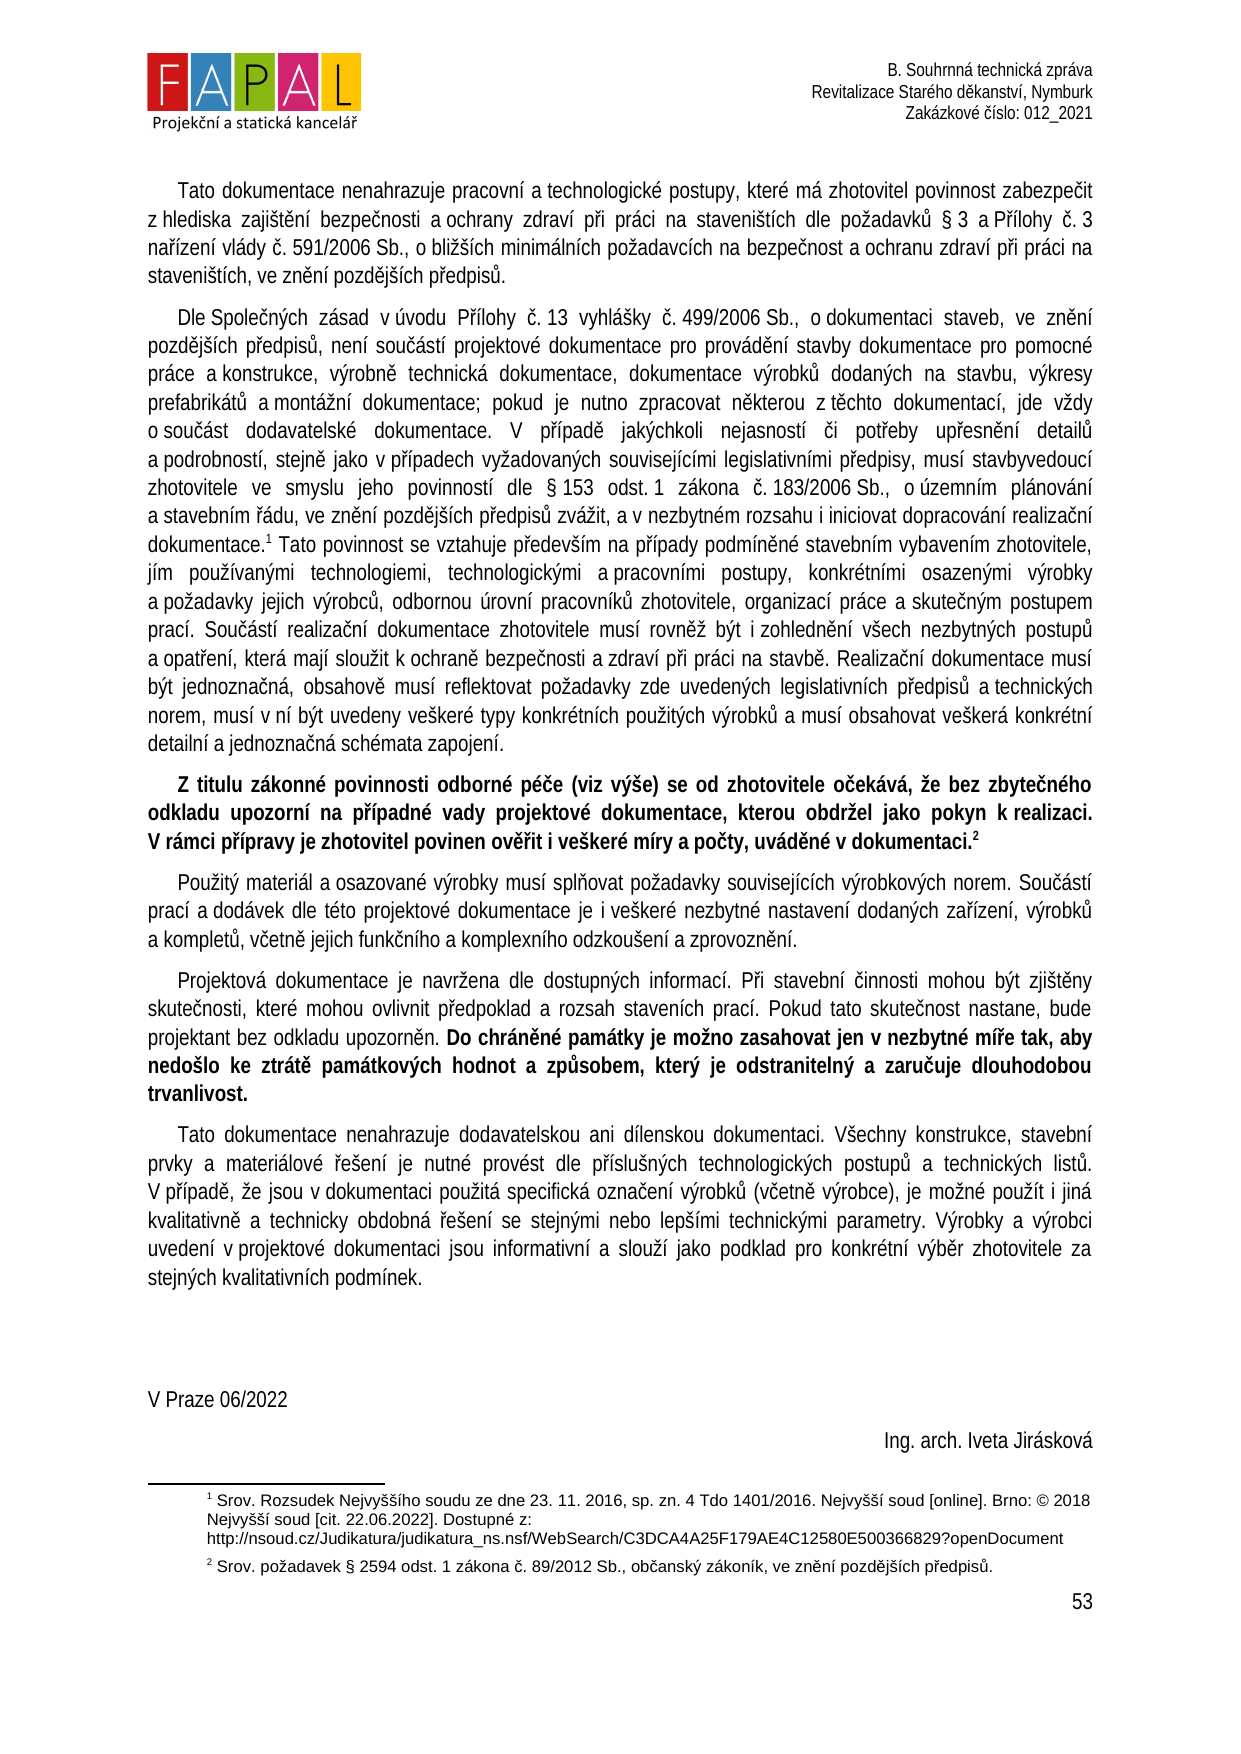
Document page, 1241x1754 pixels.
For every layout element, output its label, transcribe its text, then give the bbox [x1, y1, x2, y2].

text Dle Společných zásad v úvodu Přílohy č. 13 vyhlášky č. 499/2006 Sb., o dokumentaci staveb, ve znění pozdějších předpisů, není součástí projektové dokumentace pro provádění stavby dokumentace pro pomocné práce a konstrukce, výrobně technická dokumentace, dokumentace výrobků dodaných na stavbu, výkresy prefabrikátů a montážní dokumentace; pokud je nutno zpracovat některou z těchto dokumentací, jde vždy o součást dodavatelské dokumentace. V případě jakýchkoli nejasností či potřeby upřesnění detailů a podrobností, stejně jako v případech vyžadovaných souvisejícími legislativními předpisy, musí stavbyvedoucí zhotovitele ve smyslu jeho povinností dle § 153 odst. 1 zákona č. 183/2006 Sb., o územním plánování a stavebním řádu, ve znění pozdějších předpisů zvážit, a v nezbytném rozsahu i iniciovat dopracování realizační dokumentace. Tato povinnost se vztahuje především na případy podmíněné stavebním vybavením zhotovitele, jím používanými technologiemi, technologickými a pracovními postupy, konkrétními osazenými výrobky a požadavky jejich výrobců, odbornou úrovní pracovníků zhotovitele, organizací práce a skutečným postupem prací. Součástí realizační dokumentace zhotovitele musí rovněž být i zohlednění všech nezbytných postupů a opatření, která mají sloužit k ochraně bezpečnosti a zdraví při práci na stavbě. Realizační dokumentace musí být jednoznačná, obsahově musí reflektovat požadavky zde uvedených legislativních předpisů a technických norem, musí v ní být uvedeny veškeré typy konkrétních použitých výrobků a musí obsahovat veškerá konkrétní detailní a jednoznačná schémata zapojení. [148, 303, 1093, 756]
text Tato dokumentace nenahrazuje dodavatelskou ani dílenskou dokumentaci. Všechny konstrukce, stavební prvky a materiálové řešení je nutné provést dle příslušných technologických postupů a technických listů. V případě, že jsou v dokumentaci použitá specifická označení výrobků (včetně výrobce), je možné použít i jiná kvalitativně a technicky obdobná řešení se stejnými nebo lepšími technickými parametry. Výrobky a výrobci uvedení v projektové dokumentaci jsou informativní a slouží jako podklad pro konkrétní výběr zhotovitele za stejných kvalitativních podmínek. [148, 1121, 1093, 1290]
text Z titulu zákonné povinnosti odborné péče (viz výše) se od zhotovitele očekává, že bez zbytečného odkladu upozorní na případné vady projektové dokumentace, kterou obdržel jako pokyn k realizaci. V rámci přípravy je zhotovitel povinen ověřit i veškeré míry a počty, uváděné v dokumentaci. [148, 771, 1093, 854]
text Projektová dokumentace je navržena dle dostupných informací. Při stavební činnosti mohou být zjištěny skutečnosti, které mohou ovlivnit předpoklad a rozsah staveních prací. Pokud tato skutečnost nastane, bude projektant bez odkladu upozorněn. Do chráněné památky je možno zasahovat jen v nezbytné míře tak, aby nedošlo ke ztrátě památkových hodnot a způsobem, který je odstranitelný a zaručuje dlouhodobou trvanlivost. [148, 967, 1093, 1107]
text Ing. arch. Iveta Jirásková [148, 1427, 1093, 1453]
text Tato dokumentace nenahrazuje pracovní a technologické postupy, které má zhotovitel povinnost zabezpečit z hlediska zajištění bezpečnosti a ochrany zdraví při práci na staveništích dle požadavků § 3 a Přílohy č. 3 nařízení vlády č. 591/2006 Sb., o bližších minimálních požadavcích na bezpečnost a ochranu zdraví při práci na staveništích, ve znění pozdějších předpisů. [148, 177, 1093, 289]
text Použitý materiál a osazované výrobky musí splňovat požadavky souvisejících výrobkových norem. Součástí prací a dodávek dle této projektové dokumentace je i veškeré nezbytné nastavení dodaných zařízení, výrobků a kompletů, včetně jejich funkčního a komplexního odzkoušení a zprovoznění. [148, 869, 1093, 952]
text V Praze 06/2022 [148, 1386, 1093, 1413]
picture [147, 53, 362, 135]
